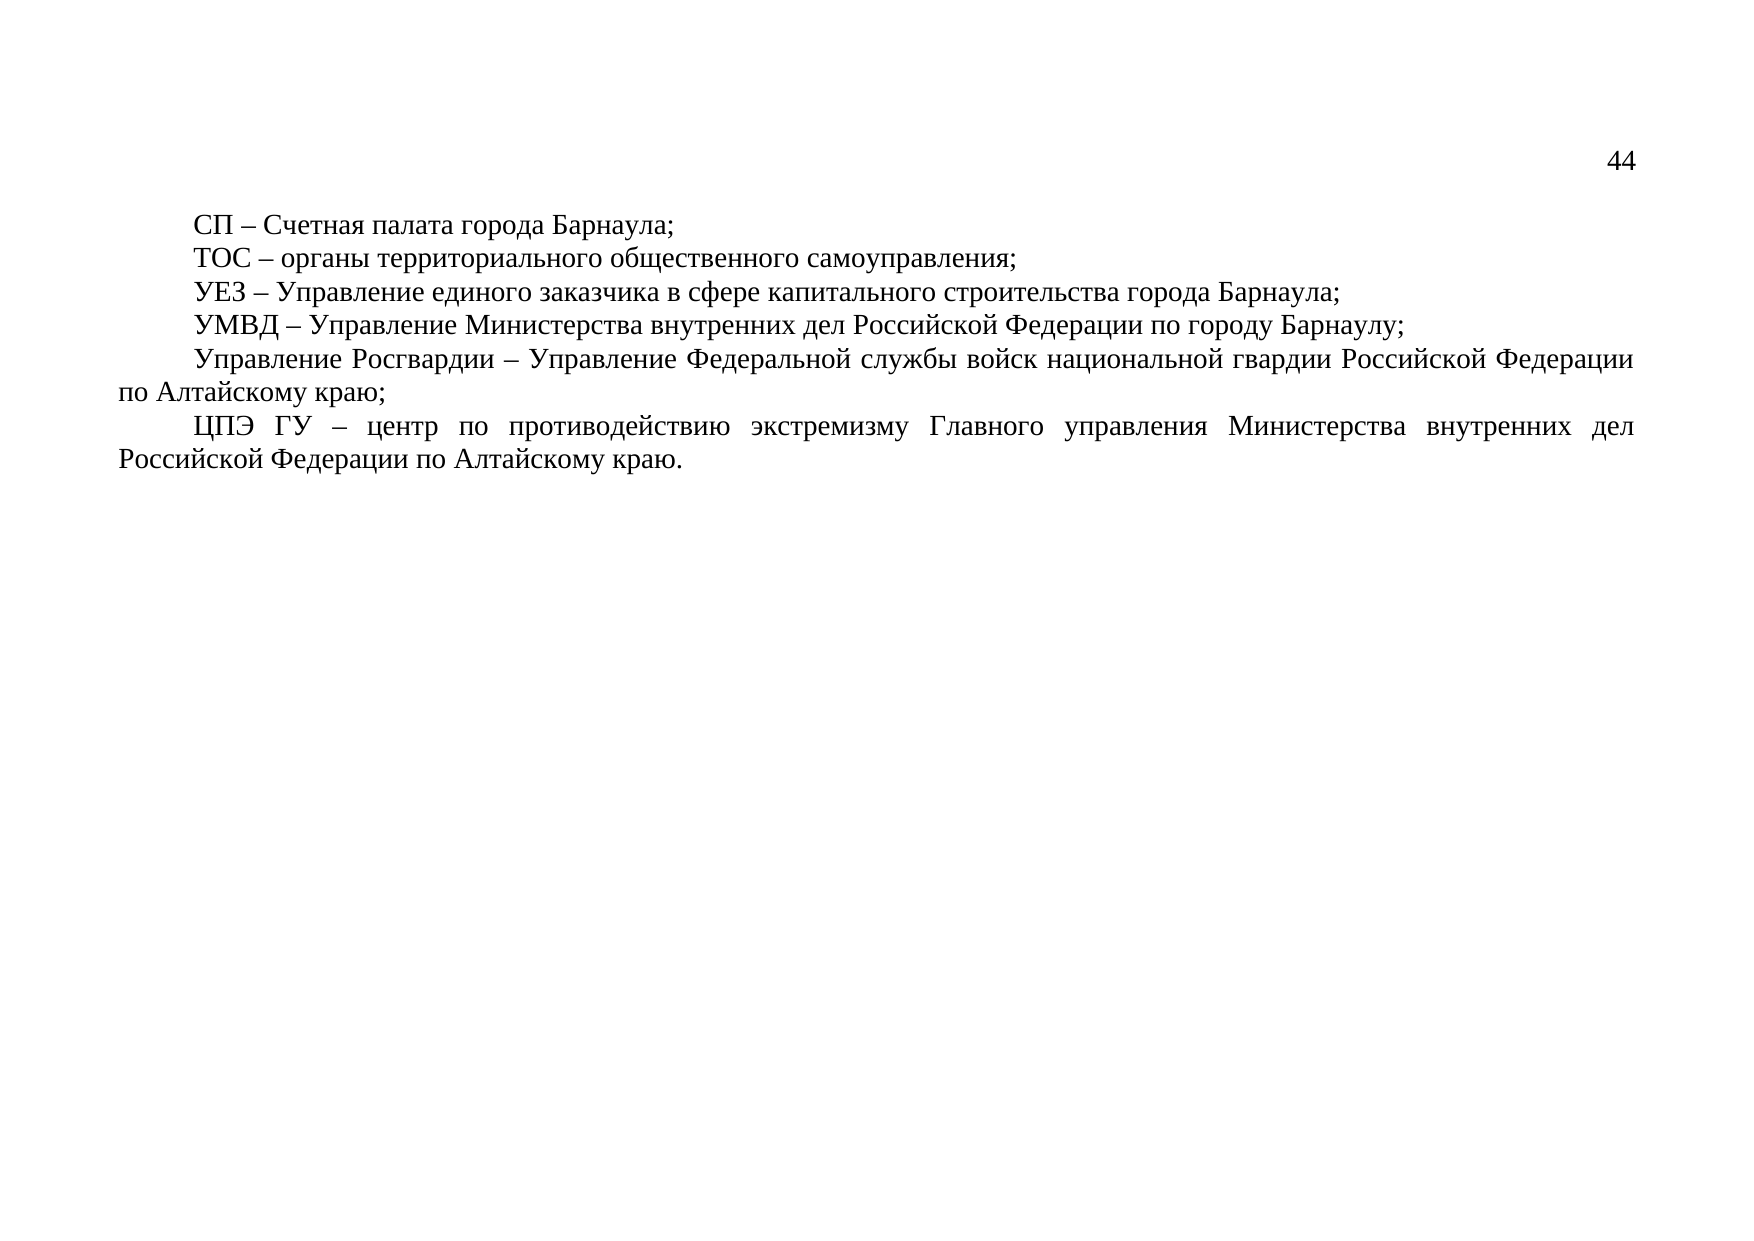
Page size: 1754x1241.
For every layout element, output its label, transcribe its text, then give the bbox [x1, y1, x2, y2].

text ЦПЭ ГУ – центр по противодействию экстремизму Главного управления Министерства внутренних дел Российской Федерации по Алтайскому краю. [118, 408, 1636, 475]
text СП – Счетная палата города Барнаула; [118, 207, 1636, 240]
text УЕЗ – Управление единого заказчика в сфере капитального строительства города Барнаула; [118, 274, 1636, 307]
text Управление Росгвардии – Управление Федеральной службы войск национальной гвардии Российской Федерации по Алтайскому краю; [118, 341, 1636, 408]
text УМВД – Управление Министерства внутренних дел Российской Федерации по городу Барнаулу; [118, 307, 1636, 341]
text ТОС – органы территориального общественного самоуправления; [118, 240, 1636, 274]
